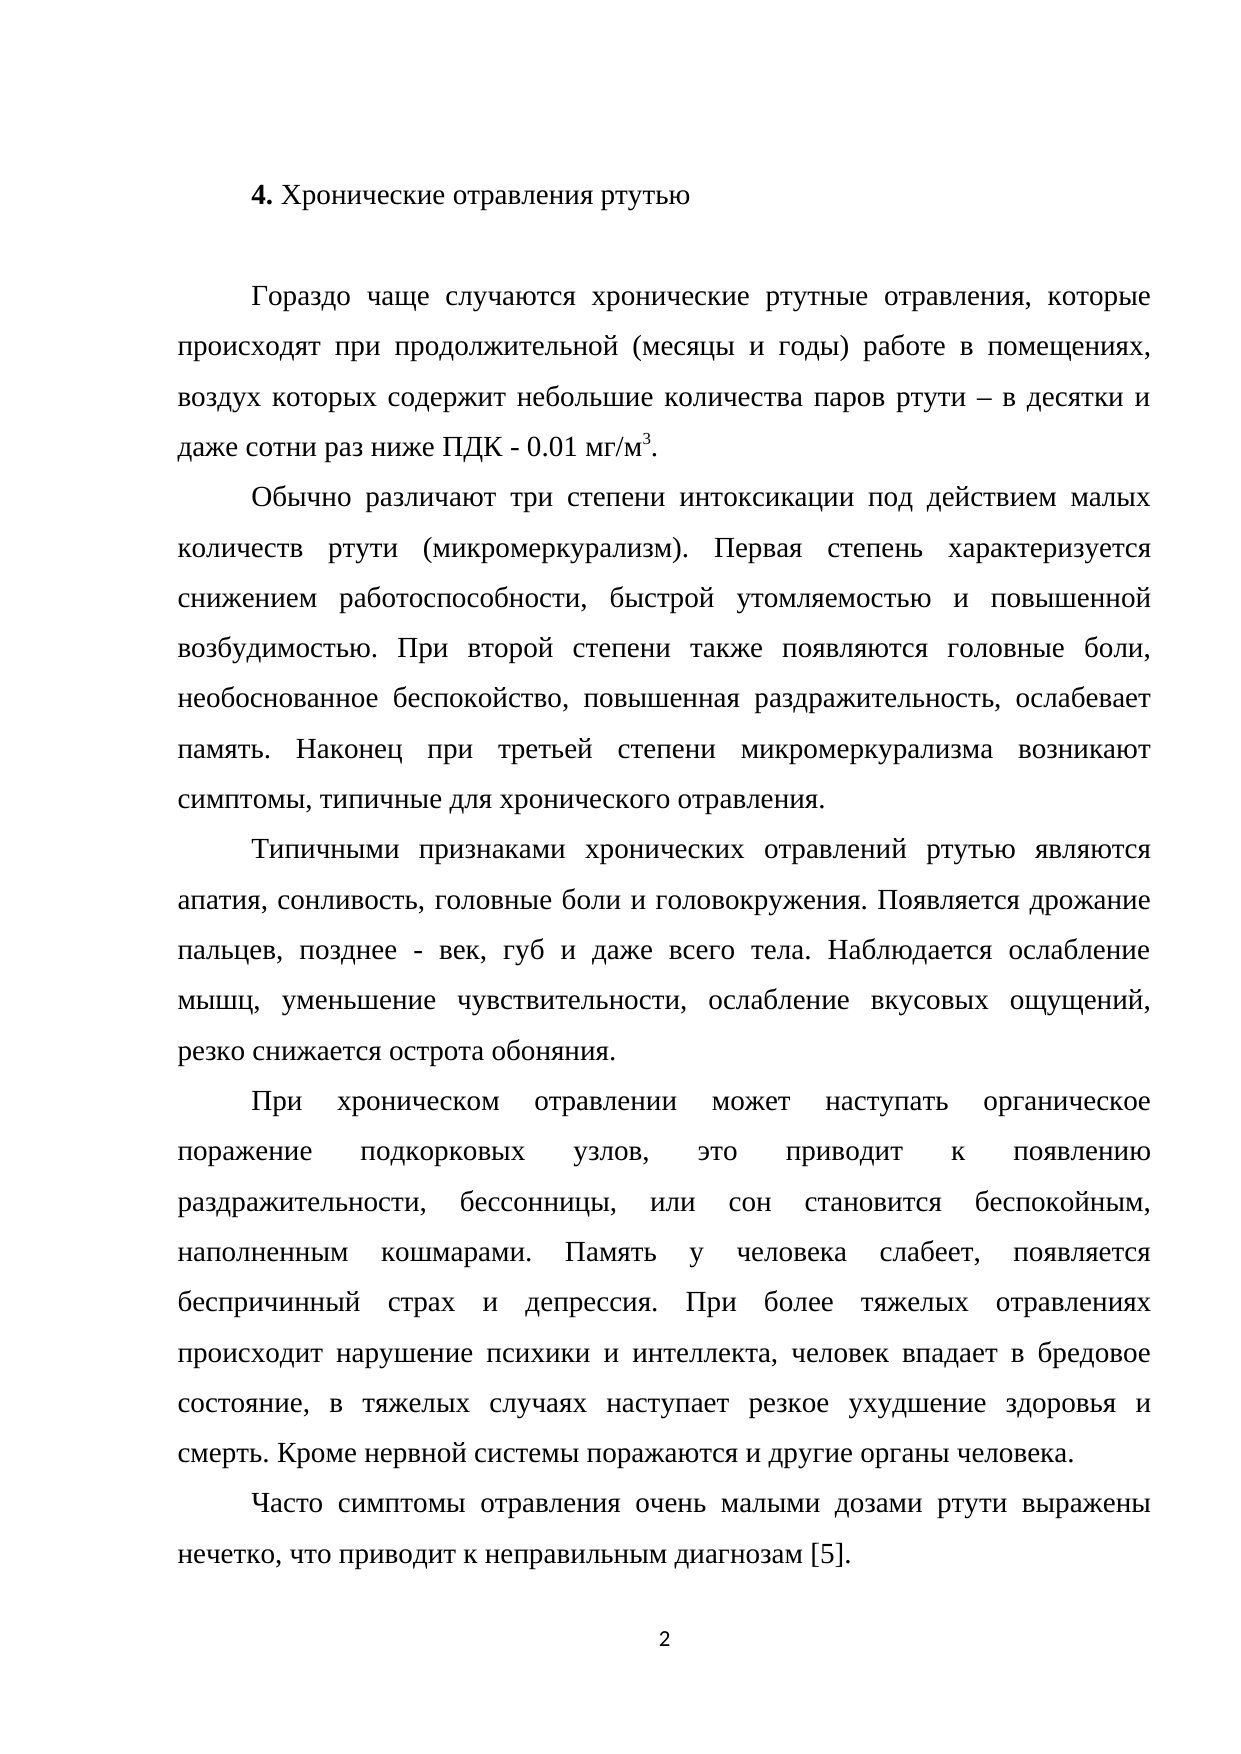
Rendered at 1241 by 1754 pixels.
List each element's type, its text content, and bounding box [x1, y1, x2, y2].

text Обычно различают три степени интоксикации под действием малых количеств ртути (микромеркурализм). Первая степень характеризуется снижением работоспособности, быстрой утомляемостью и повышенной возбудимостью. При второй степени также появляются головные боли, необоснованное беспокойство, повышенная раздражительность, ослабевает память. Наконец при третьей степени микромеркурализма возникают симптомы, типичные для хронического отравления. [177, 479, 1152, 815]
text Гораздо чаще случаются хронические ртутные отравления, которые происходят при продолжительной (месяцы и годы) работе в помещениях, воздух которых содержит небольшие количества паров ртути – в десятки и даже сотни раз ниже ПДК - 0.01 мг/м3. [177, 278, 1152, 463]
text Типичными признаками хронических отравлений ртутью являются апатия, сонливость, головные боли и головокружения. Появляется дрожание пальцев, позднее - век, губ и даже всего тела. Наблюдается ослабление мышц, уменьшение чувствительности, ослабление вкусовых ощущений, резко снижается острота обоняния. [177, 832, 1152, 1066]
list Хронические отравления ртутью [177, 177, 1152, 211]
text Часто симптомы отравления очень малыми дозами ртути выражены нечетко, что приводит к неправильным диагнозам [5]. [177, 1486, 1152, 1569]
text При хроническом отравлении может наступать органическое поражение подкорковых узлов, это приводит к появлению раздражительности, бессонницы, или сон становится беспокойным, наполненным кошмарами. Память у человека слабеет, появляется беспричинный страх и депрессия. При более тяжелых отравлениях происходит нарушение психики и интеллекта, человек впадает в бредовое состояние, в тяжелых случаях наступает резкое ухудшение здоровья и смерть. Кроме нервной системы поражаются и другие органы человека. [177, 1083, 1152, 1469]
